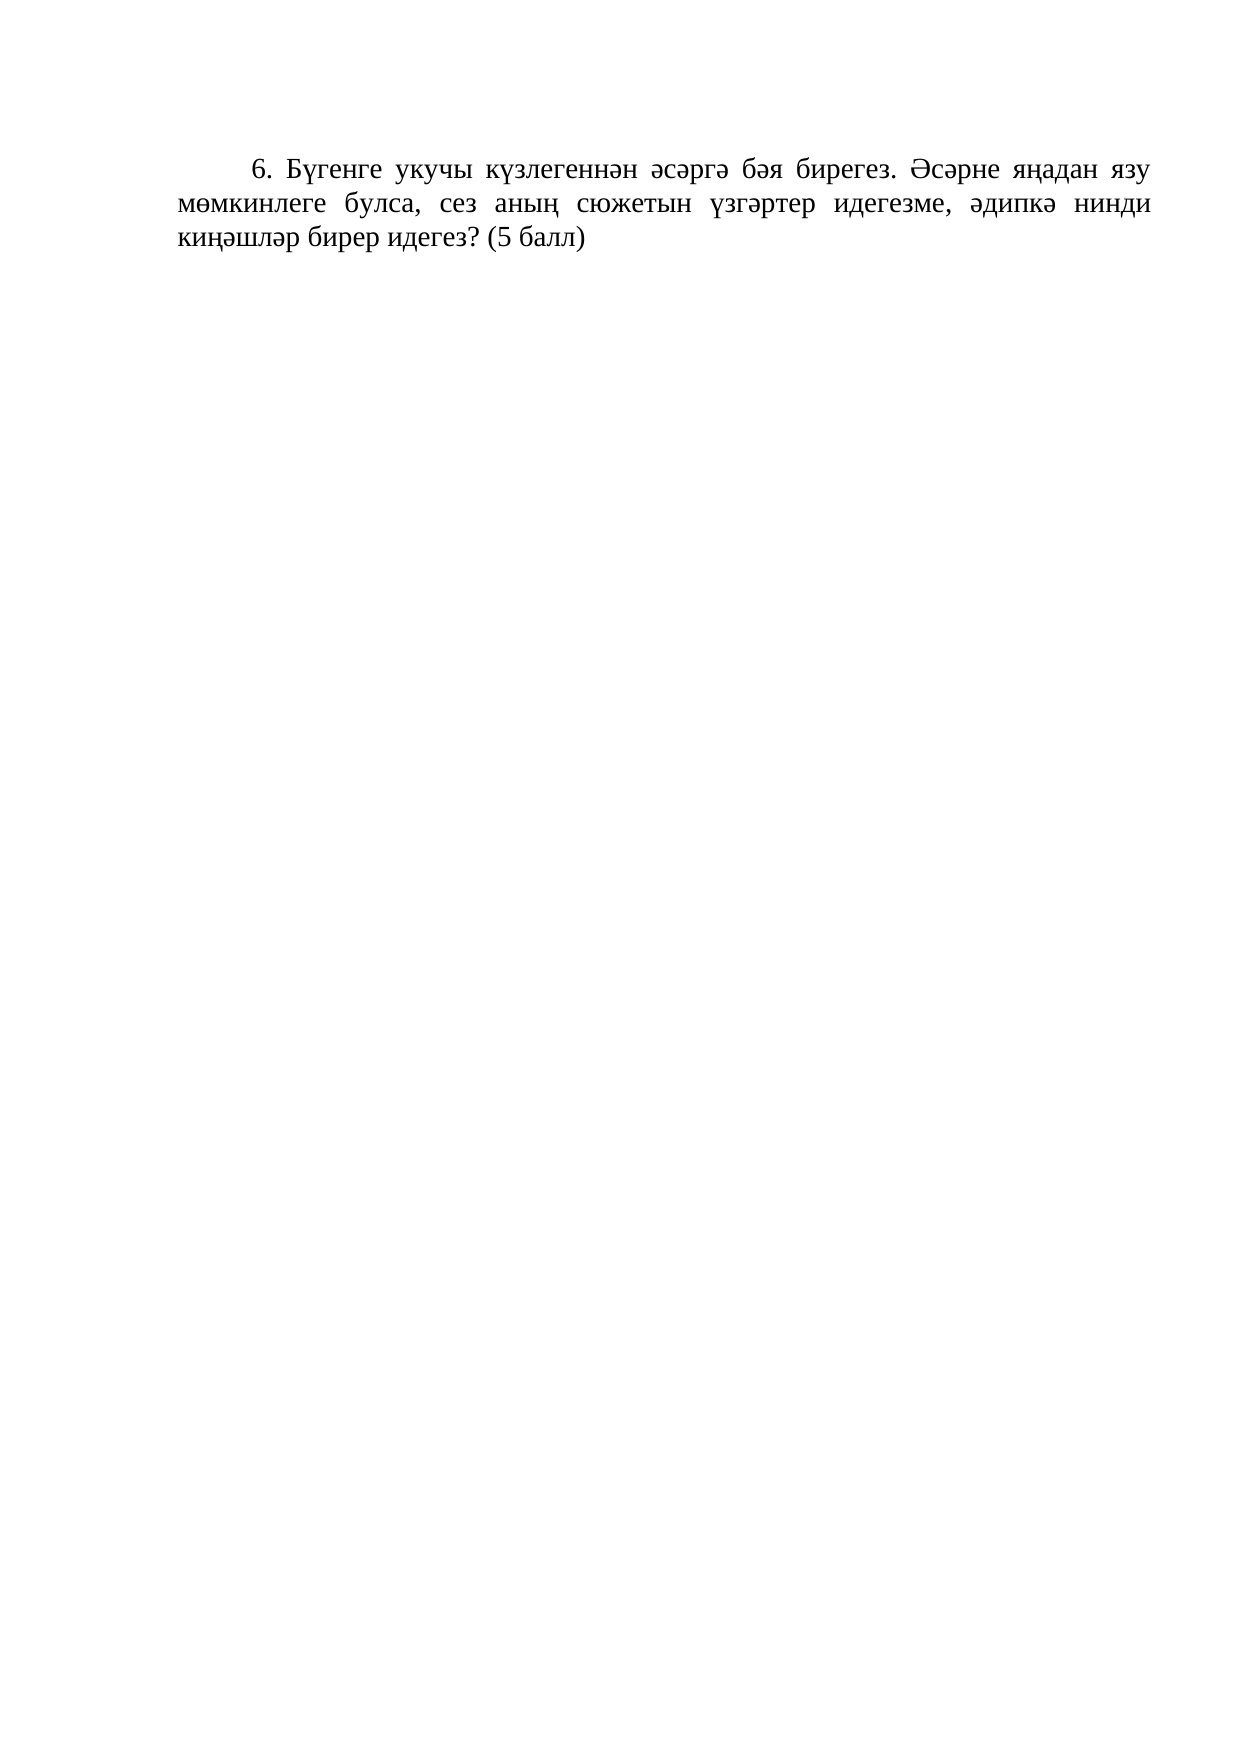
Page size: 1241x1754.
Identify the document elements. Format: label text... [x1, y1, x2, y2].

text 6. Бүгенге укучы күзлегеннән әсәргә бәя бирегез. Әсәрне яңадан язу мөмкинлеге булса, сез аның сюжетын үзгәртер идегезме, әдипкә нинди киңәшләр бирер идегез? (5 балл) [177, 152, 1152, 252]
